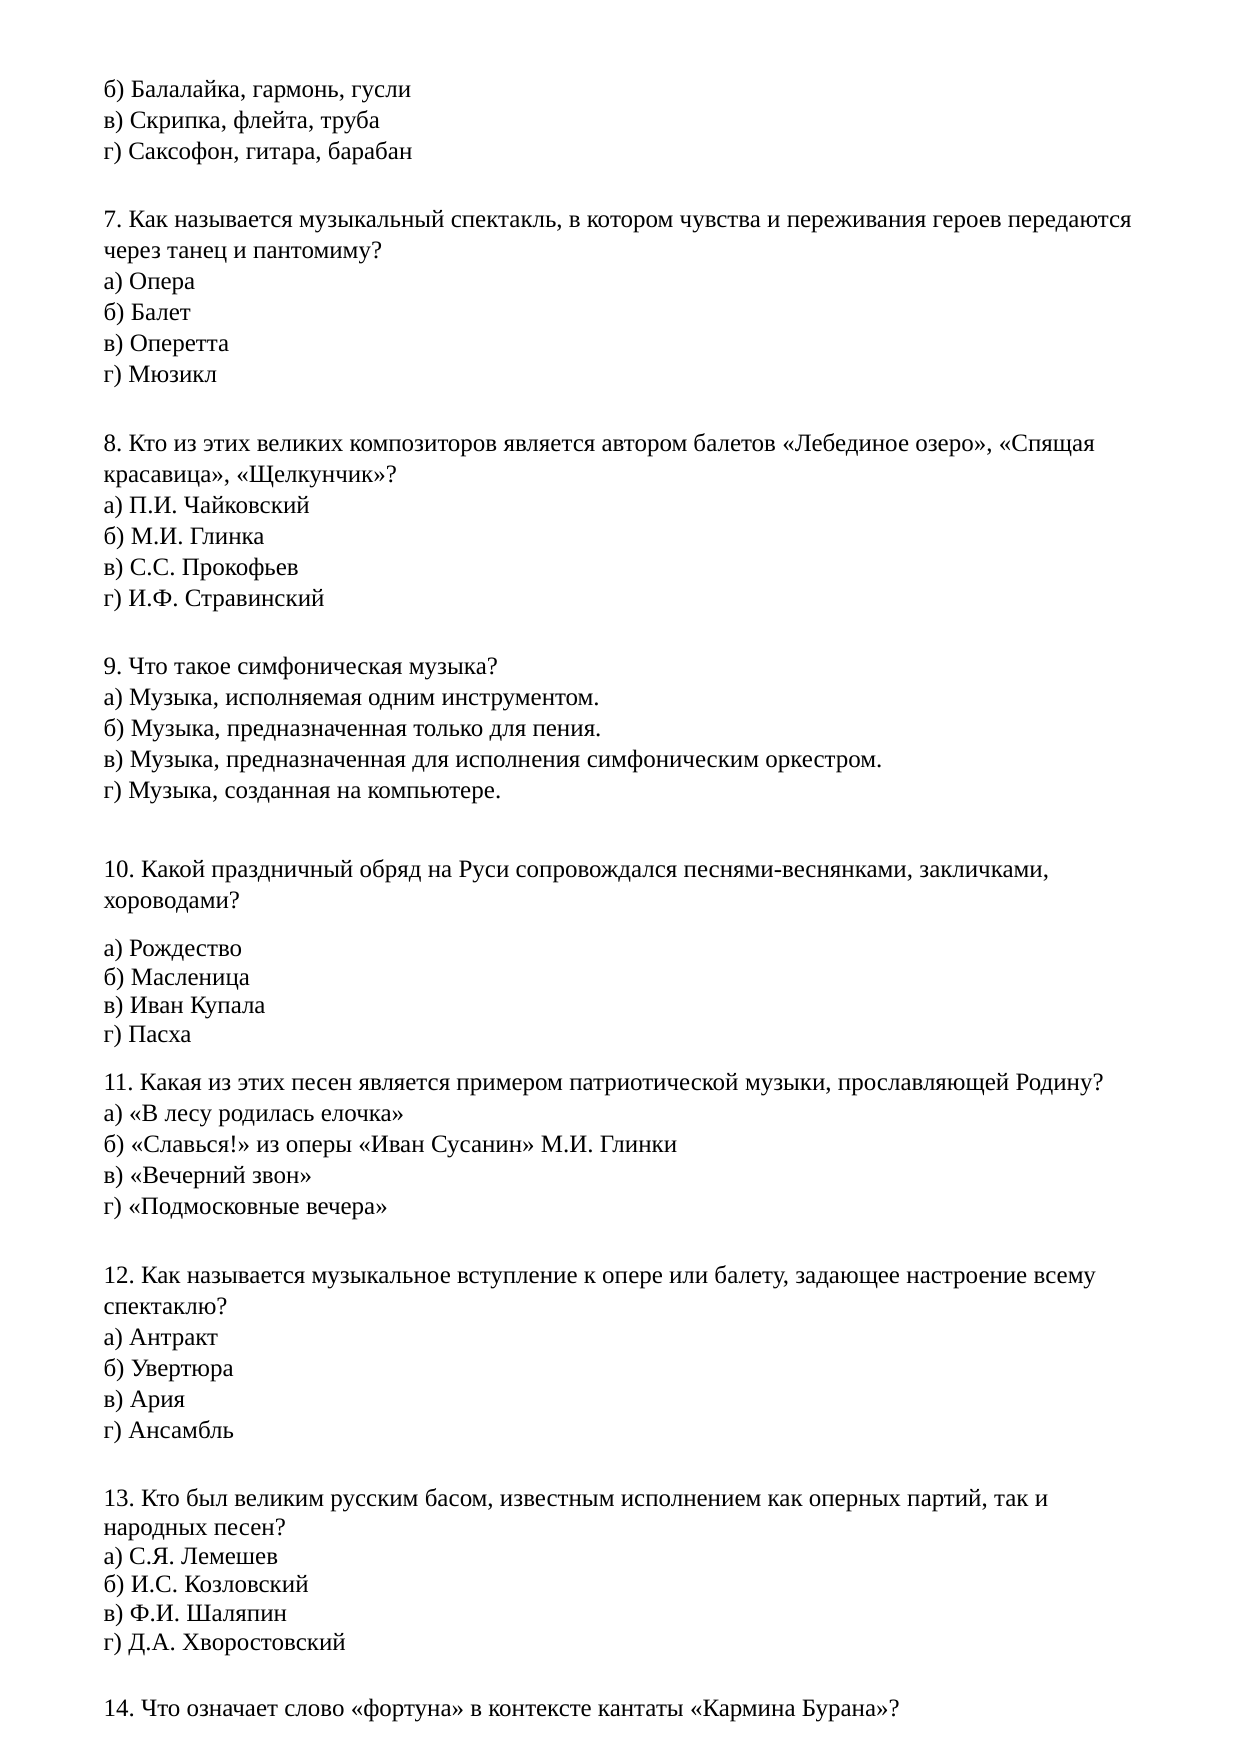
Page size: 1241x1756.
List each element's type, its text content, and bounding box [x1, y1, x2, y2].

text б) «Славься!» из оперы «Иван Сусанин» М.И. Глинки [103, 1129, 1152, 1158]
text 7. Как называется музыкальный спектакль, в котором чувства и переживания героев передаются через танец и пантомиму? [103, 204, 1152, 264]
text в) Музыка, предназначенная для исполнения симфоническим оркестром. [103, 744, 1152, 773]
text 10. Какой праздничный обряд на Руси сопровождался песнями-веснянками, закличками, хороводами? [103, 854, 1152, 914]
text б) М.И. Глинка [103, 521, 1152, 550]
text 12. Как называется музыкальное вступление к опере или балету, задающее настроение всему спектаклю? [103, 1260, 1152, 1319]
text а) «В лесу родилась елочка» [103, 1098, 1152, 1127]
text а) С.Я. Лемешев [103, 1541, 1152, 1569]
text 8. Кто из этих великих композиторов является автором балетов «Лебединое озеро», «Спящая красавица», «Щелкунчик»? [103, 428, 1152, 488]
text г) Музыка, созданная на компьютере. [103, 776, 1152, 804]
text г) «Подмосковные вечера» [103, 1191, 1152, 1220]
text в) Иван Купала [103, 991, 1152, 1019]
text а) Музыка, исполняемая одним инструментом. [103, 682, 1152, 711]
text а) П.И. Чайковский [103, 490, 1152, 519]
text б) И.С. Козловский [103, 1569, 1152, 1598]
text а) Антракт [103, 1322, 1152, 1351]
text в) Ария [103, 1384, 1152, 1413]
text г) И.Ф. Стравинский [103, 583, 1152, 612]
text б) Масленица [103, 962, 1152, 991]
text б) Балалайка, гармонь, гусли [103, 74, 1152, 103]
text 11. Какая из этих песен является примером патриотической музыки, прославляющей Родину? [103, 1067, 1152, 1096]
text 14. Что означает слово «фортуна» в контексте кантаты «Кармина Бурана»? [103, 1693, 1152, 1722]
text б) Музыка, предназначенная только для пения. [103, 713, 1152, 742]
text г) Ансамбль [103, 1415, 1152, 1444]
text в) Оперетта [103, 328, 1152, 357]
text 13. Кто был великим русским басом, известным исполнением как оперных партий, так и народных песен? [103, 1483, 1152, 1541]
text б) Увертюра [103, 1353, 1152, 1382]
text г) Мюзикл [103, 359, 1152, 388]
text г) Д.А. Хворостовский [103, 1627, 1152, 1656]
text а) Опера [103, 266, 1152, 295]
text в) «Вечерний звон» [103, 1160, 1152, 1189]
text г) Саксофон, гитара, барабан [103, 136, 1152, 165]
text в) С.С. Прокофьев [103, 552, 1152, 581]
text г) Пасха [103, 1019, 1152, 1048]
text в) Ф.И. Шаляпин [103, 1598, 1152, 1627]
text б) Балет [103, 297, 1152, 326]
text 9. Что такое симфоническая музыка? [103, 651, 1152, 680]
text а) Рождество [103, 933, 1152, 962]
text в) Скрипка, флейта, труба [103, 105, 1152, 134]
